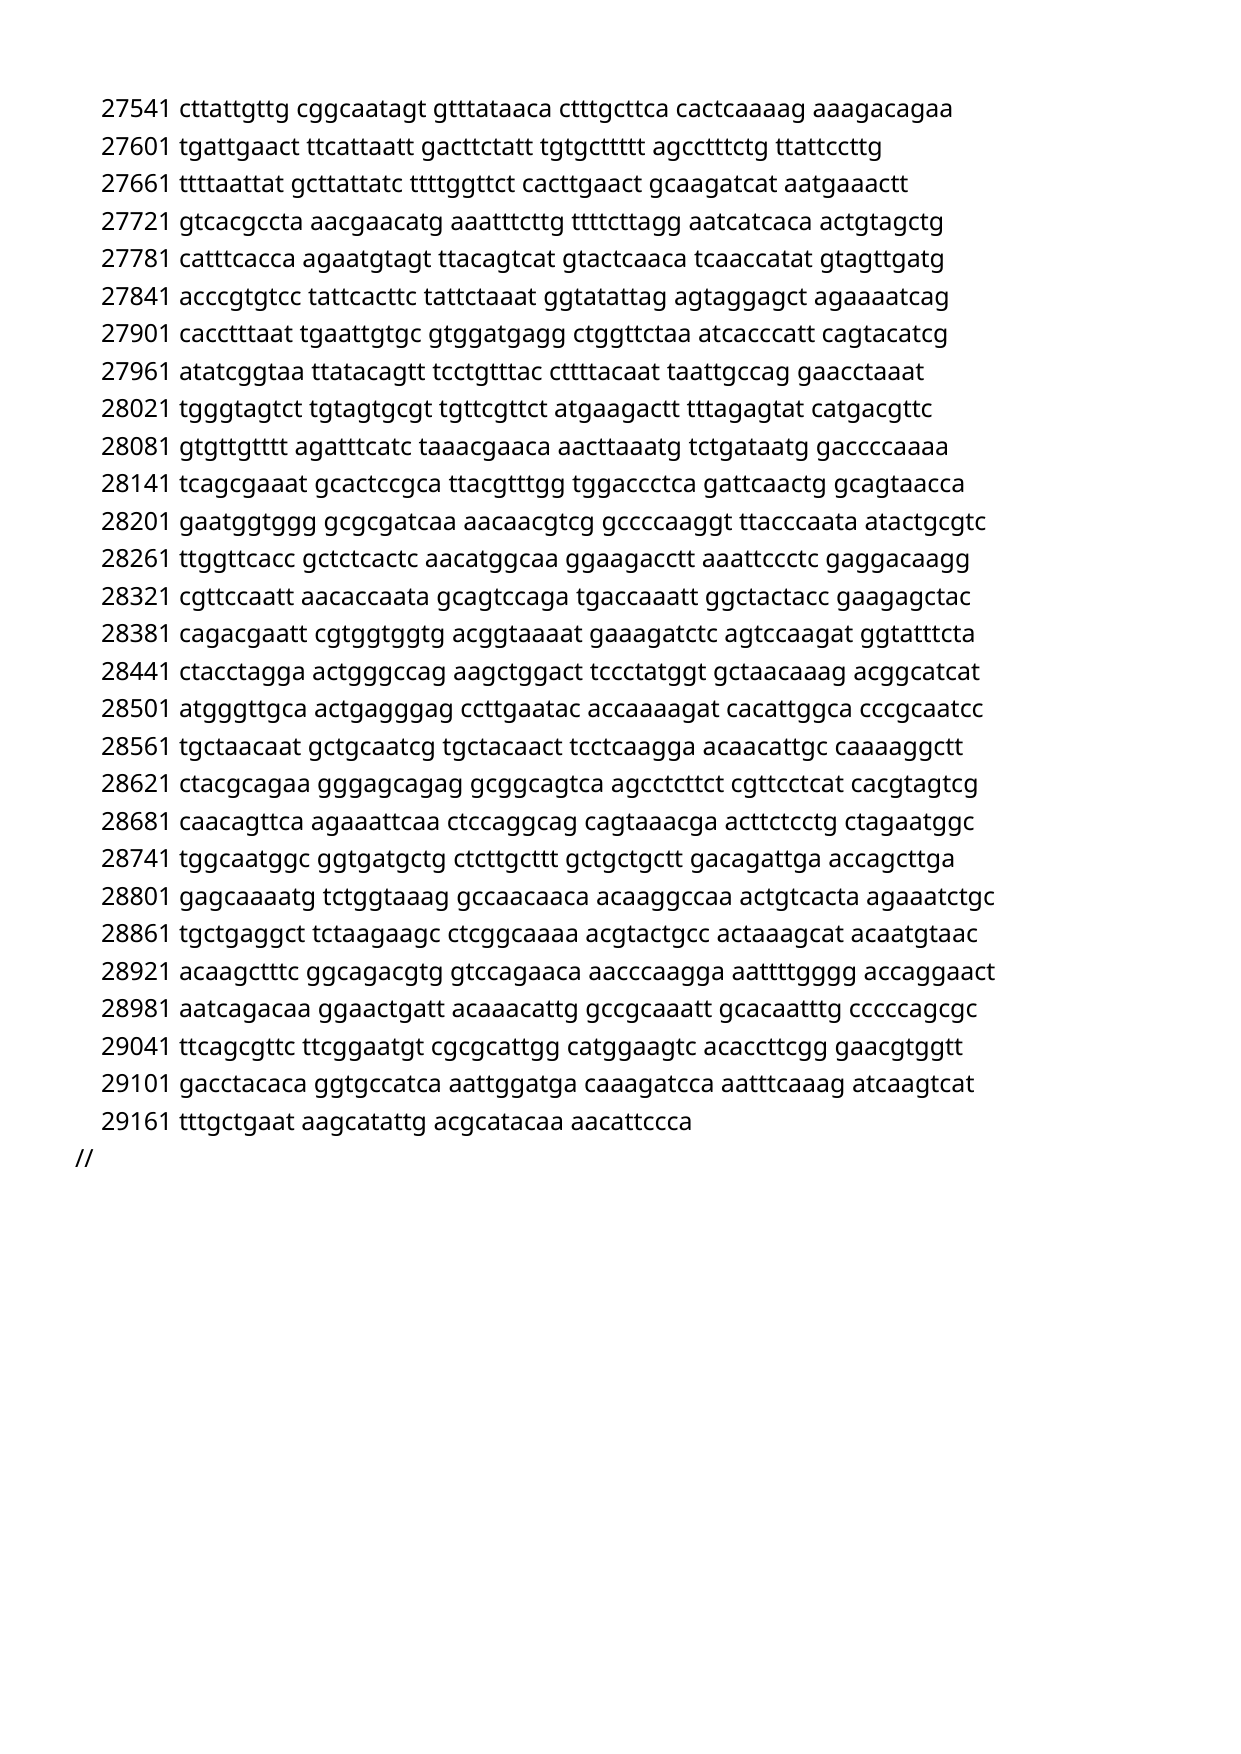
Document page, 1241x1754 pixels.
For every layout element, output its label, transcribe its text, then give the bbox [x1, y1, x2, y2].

text 27541 cttattgttg cggcaatagt gtttataaca ctttgcttca cactcaaaag aaagacagaa [75, 89, 1165, 127]
text 28201 gaatggtggg gcgcgatcaa aacaacgtcg gccccaaggt ttacccaata atactgcgtc [75, 502, 1165, 539]
text 28021 tgggtagtct tgtagtgcgt tgttcgttct atgaagactt tttagagtat catgacgttc [75, 389, 1165, 427]
text 27961 atatcggtaa ttatacagtt tcctgtttac cttttacaat taattgccag gaacctaaat [75, 352, 1165, 389]
text 27901 cacctttaat tgaattgtgc gtggatgagg ctggttctaa atcacccatt cagtacatcg [75, 314, 1165, 352]
text 28501 atgggttgca actgagggag ccttgaatac accaaaagat cacattggca cccgcaatcc [75, 689, 1165, 727]
text 29101 gacctacaca ggtgccatca aattggatga caaagatcca aatttcaaag atcaagtcat [75, 1064, 1165, 1102]
text 28261 ttggttcacc gctctcactc aacatggcaa ggaagacctt aaattccctc gaggacaagg [75, 539, 1165, 577]
text 29161 tttgctgaat aagcatattg acgcatacaa aacattccca [75, 1102, 1165, 1139]
text 28861 tgctgaggct tctaagaagc ctcggcaaaa acgtactgcc actaaagcat acaatgtaac [75, 914, 1165, 952]
text 28561 tgctaacaat gctgcaatcg tgctacaact tcctcaagga acaacattgc caaaaggctt [75, 727, 1165, 764]
text 28741 tggcaatggc ggtgatgctg ctcttgcttt gctgctgctt gacagattga accagcttga [75, 839, 1165, 877]
text 28081 gtgttgtttt agatttcatc taaacgaaca aacttaaatg tctgataatg gaccccaaaa [75, 427, 1165, 464]
text 28921 acaagctttc ggcagacgtg gtccagaaca aacccaagga aattttgggg accaggaact [75, 952, 1165, 989]
text 28441 ctacctagga actgggccag aagctggact tccctatggt gctaacaaag acggcatcat [75, 652, 1165, 689]
text 28801 gagcaaaatg tctggtaaag gccaacaaca acaaggccaa actgtcacta agaaatctgc [75, 877, 1165, 914]
text 28621 ctacgcagaa gggagcagag gcggcagtca agcctcttct cgttcctcat cacgtagtcg [75, 764, 1165, 802]
text 29041 ttcagcgttc ttcggaatgt cgcgcattgg catggaagtc acaccttcgg gaacgtggtt [75, 1027, 1165, 1064]
text 28141 tcagcgaaat gcactccgca ttacgtttgg tggaccctca gattcaactg gcagtaacca [75, 464, 1165, 502]
text 28321 cgttccaatt aacaccaata gcagtccaga tgaccaaatt ggctactacc gaagagctac [75, 577, 1165, 614]
text // [75, 1139, 1165, 1177]
text 27601 tgattgaact ttcattaatt gacttctatt tgtgcttttt agcctttctg ttattccttg [75, 127, 1165, 164]
text 27661 ttttaattat gcttattatc ttttggttct cacttgaact gcaagatcat aatgaaactt [75, 164, 1165, 202]
text 28381 cagacgaatt cgtggtggtg acggtaaaat gaaagatctc agtccaagat ggtatttcta [75, 614, 1165, 652]
text 27721 gtcacgccta aacgaacatg aaatttcttg ttttcttagg aatcatcaca actgtagctg [75, 202, 1165, 239]
text 28681 caacagttca agaaattcaa ctccaggcag cagtaaacga acttctcctg ctagaatggc [75, 802, 1165, 839]
text 27781 catttcacca agaatgtagt ttacagtcat gtactcaaca tcaaccatat gtagttgatg [75, 239, 1165, 277]
text 27841 acccgtgtcc tattcacttc tattctaaat ggtatattag agtaggagct agaaaatcag [75, 277, 1165, 314]
text 28981 aatcagacaa ggaactgatt acaaacattg gccgcaaatt gcacaatttg cccccagcgc [75, 989, 1165, 1027]
